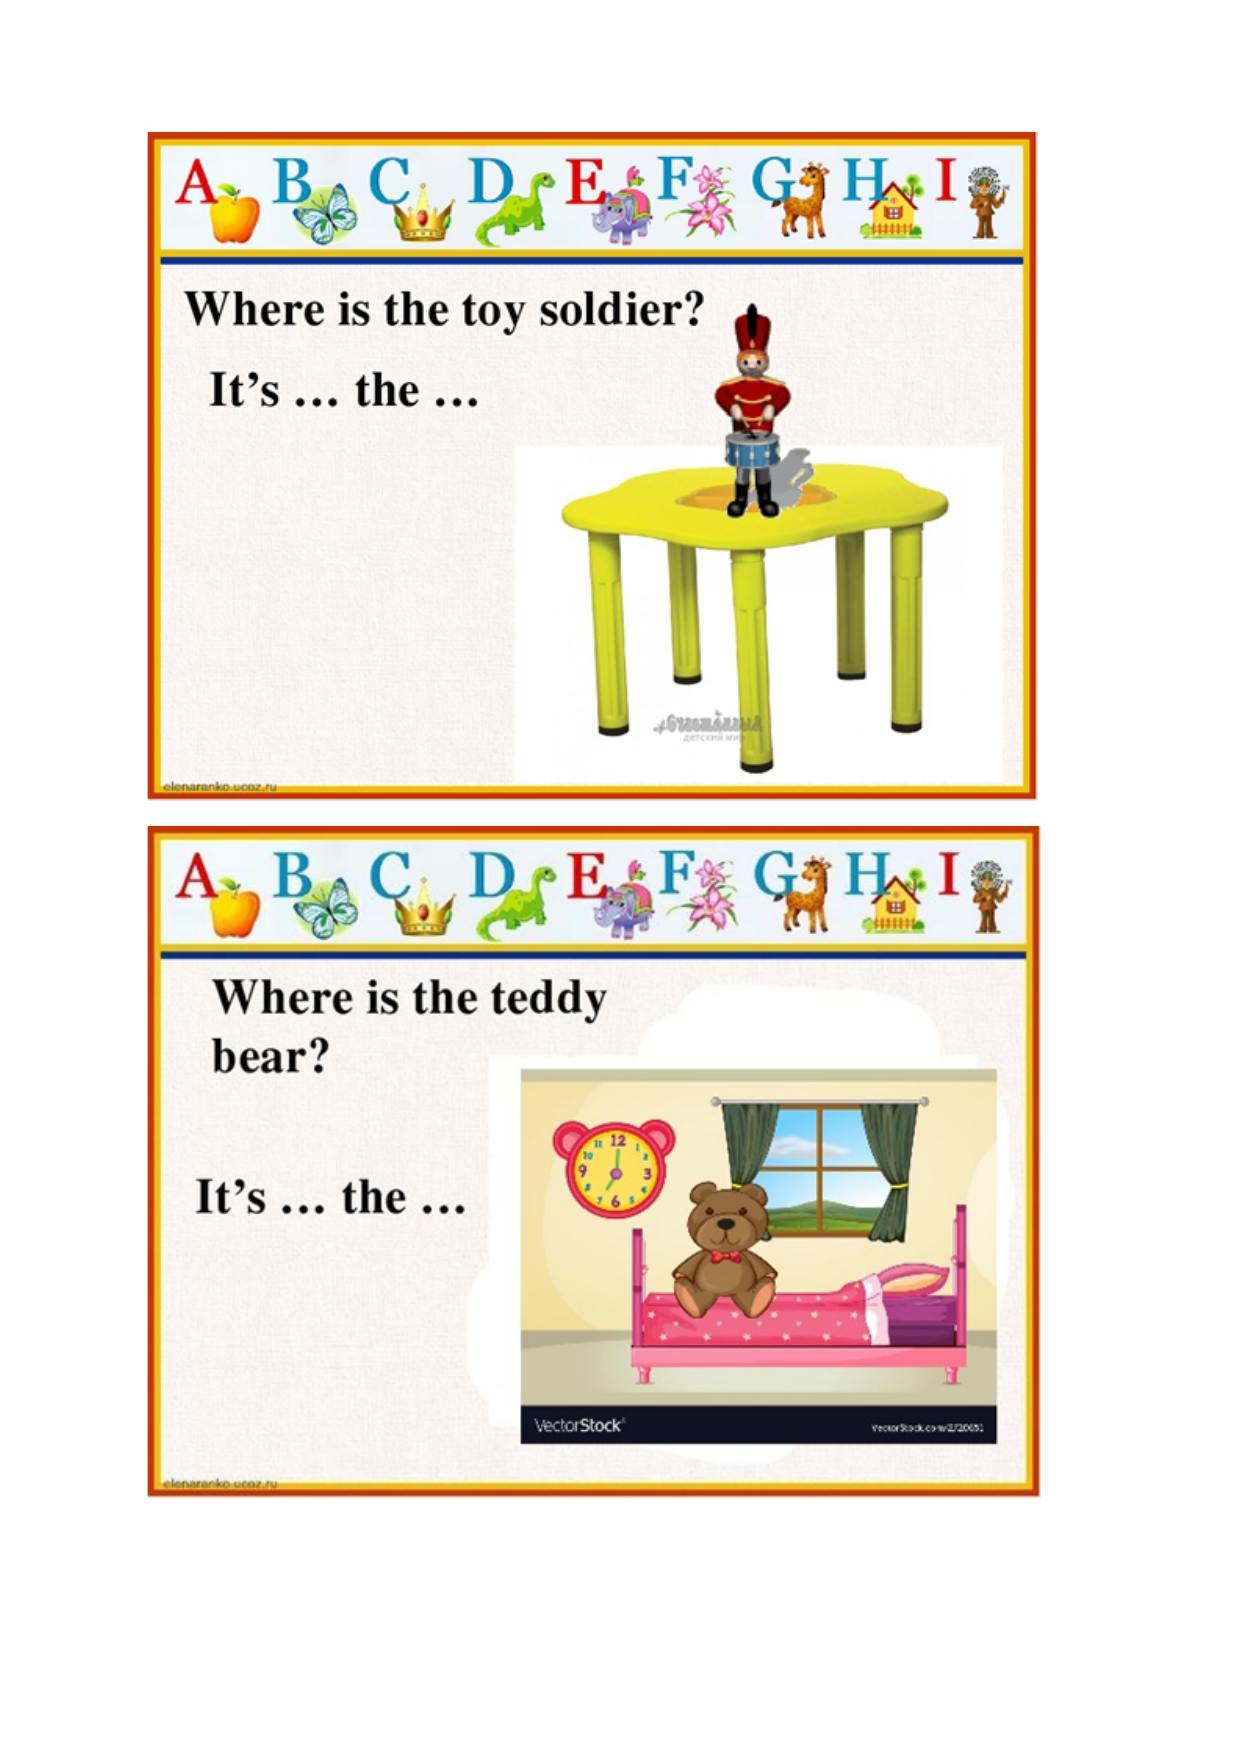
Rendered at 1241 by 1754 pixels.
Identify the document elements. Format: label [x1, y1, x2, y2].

picture [147, 826, 1042, 1499]
picture [147, 132, 1039, 802]
